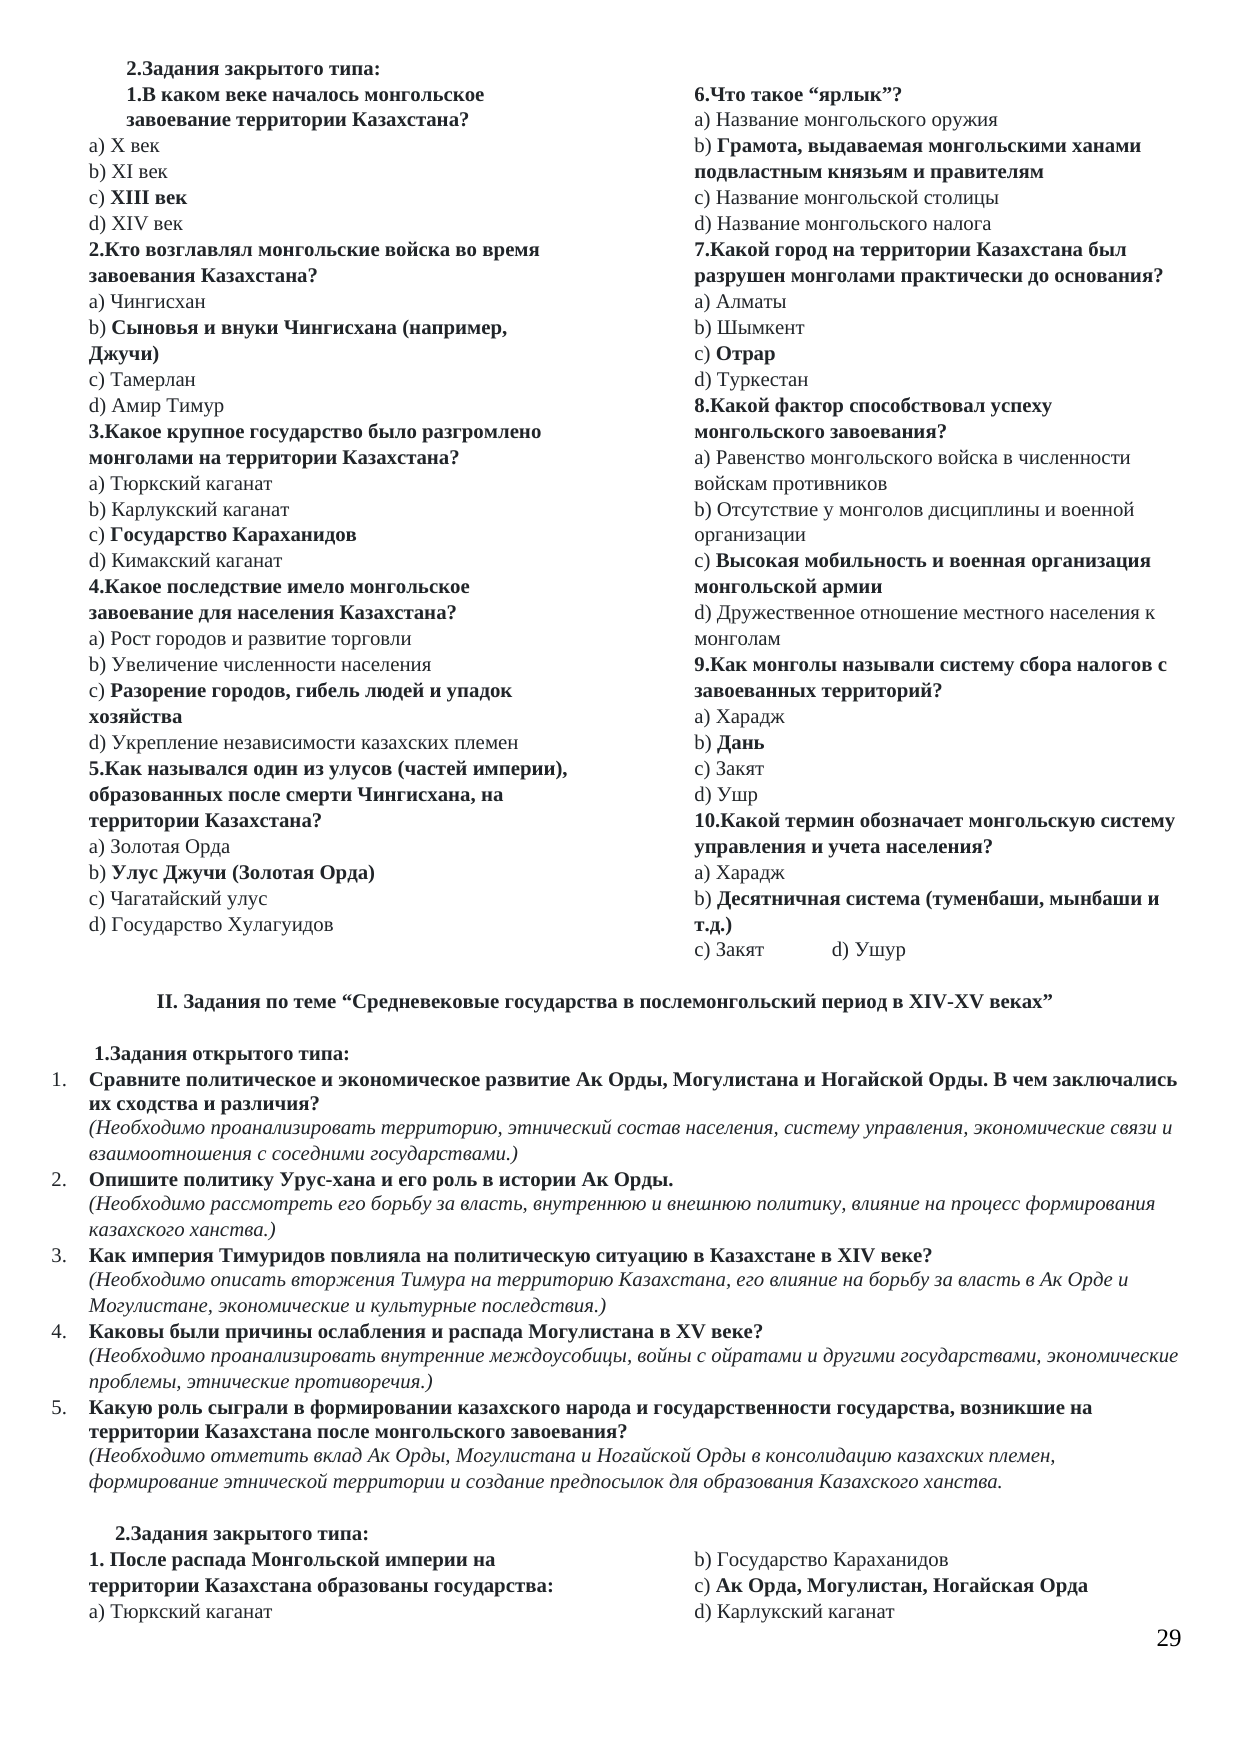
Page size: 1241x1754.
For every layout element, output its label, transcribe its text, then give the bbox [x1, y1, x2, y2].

text a) X век [89, 133, 576, 157]
text c) Закят d) Ушур [694, 937, 1181, 961]
text c) Разорение городов, гибель людей и упадок хозяйства [89, 678, 576, 728]
text c) Название монгольской столицы [694, 185, 1181, 209]
text II. Задания по теме “Средневековые государства в послемонгольский период в XIV-XV веках” [89, 989, 1181, 1013]
list Опишите политику Урус-хана и его роль в истории Ак Орды. [51, 1167, 1181, 1191]
text d) Карлукский каганат [694, 1599, 1181, 1623]
text b) XI век [89, 159, 576, 183]
text a) Чингисхан [89, 289, 576, 313]
text a) Равенство монгольского войска в численности войскам противников [694, 444, 1181, 494]
text 2.Кто возглавлял монгольские войска во время завоевания Казахстана? [89, 237, 576, 287]
text a) Золотая Орда [89, 834, 576, 858]
list Как империя Тимуридов повлияла на политическую ситуацию в Казахстане в XIV веке? [51, 1243, 1181, 1267]
text b) Десятничная система (туменбаши, мынбаши и т.д.) [694, 886, 1181, 936]
text a) Харадж [694, 859, 1181, 884]
text a) Тюркский каганат [89, 1599, 576, 1623]
text a) Тюркский каганат [89, 471, 576, 494]
text 1. После распада Монгольской империи на территории Казахстана образованы государства: [89, 1547, 576, 1597]
text b) Увеличение численности населения [89, 652, 576, 676]
text a) Название монгольского оружия [694, 107, 1181, 131]
text (Необходимо отметить вклад Ак Орды, Могулистана и Ногайской Орды в консолидацию казахских племен, формирование этнической территории и создание предпосылок для образования Казахского ханства. [89, 1443, 1181, 1493]
text b) Государство Караханидов [694, 1547, 1181, 1571]
text d) Ушр [694, 782, 1181, 806]
text 9.Как монголы называли систему сбора налогов с завоеванных территорий? [694, 652, 1181, 702]
text b) Дань [694, 730, 1181, 754]
text d) Амир Тимур [89, 393, 576, 417]
text d) XIV век [89, 211, 576, 235]
list Сравните политическое и экономическое развитие Ак Орды, Могулистана и Ногайской Орды. В чем заключались их сходства и различия? [51, 1067, 1181, 1115]
text d) Название монгольского налога [694, 211, 1181, 235]
text c) Закят [694, 756, 1181, 780]
text 5.Как назывался один из улусов (частей империи), образованных после смерти Чингисхана, на территории Казахстана? [89, 756, 576, 832]
text 6.Что такое “ярлык”? [694, 81, 1181, 106]
text (Необходимо проанализировать внутренние междоусобицы, войны с ойратами и другими государствами, экономические проблемы, этнические противоречия.) [89, 1343, 1181, 1393]
text d) Туркестан [694, 367, 1181, 391]
text 10.Какой термин обозначает монгольскую систему управления и учета населения? [694, 808, 1181, 858]
text d) Государство Хулагуидов [89, 911, 576, 936]
text b) Грамота, выдаваемая монгольскими ханами подвластным князьям и правителям [694, 133, 1181, 183]
text 1.В каком веке началось монгольское завоевание территории Казахстана? [126, 81, 576, 131]
text 2.Задания закрытого типа: [126, 56, 576, 79]
text c) XIII век [89, 185, 576, 209]
text d) Кимакский каганат [89, 548, 576, 572]
text a) Харадж [694, 704, 1181, 728]
text 4.Какое последствие имело монгольское завоевание для населения Казахстана? [89, 574, 576, 624]
text a) Алматы [694, 289, 1181, 313]
text d) Укрепление независимости казахских племен [89, 730, 576, 754]
list Каковы были причины ослабления и распада Могулистана в XV веке? [51, 1319, 1181, 1343]
text b) Карлукский каганат [89, 496, 576, 521]
text c) Государство Караханидов [89, 522, 576, 546]
text c) Отрар [694, 341, 1181, 365]
text (Необходимо рассмотреть его борьбу за власть, внутреннюю и внешнюю политику, влияние на процесс формирования казахского ханства.) [89, 1191, 1181, 1241]
text 7.Какой город на территории Казахстана был разрушен монголами практически до основания? [694, 237, 1181, 287]
text b) Шымкент [694, 315, 1181, 339]
text c) Тамерлан [89, 367, 576, 391]
text b) Отсутствие у монголов дисциплины и военной организации [694, 496, 1181, 546]
text (Необходимо проанализировать территорию, этнический состав населения, систему управления, экономические связи и взаимоотношения с соседними государствами.) [89, 1115, 1181, 1165]
text d) Дружественное отношение местного населения к монголам [694, 600, 1181, 650]
list Какую роль сыграли в формировании казахского народа и государственности государства, возникшие на территории Казахстана после монгольского завоевания? [51, 1395, 1181, 1443]
text 1.Задания открытого типа: [89, 1041, 1181, 1065]
text c) Чагатайский улус [89, 886, 576, 909]
text b) Улус Джучи (Золотая Орда) [89, 859, 576, 884]
text 2.Задания закрытого типа: [89, 1521, 1181, 1545]
text 8.Какой фактор способствовал успеху монгольского завоевания? [694, 393, 1181, 443]
text c) Ак Орда, Могулистан, Ногайская Орда [694, 1573, 1181, 1597]
text a) Рост городов и развитие торговли [89, 626, 576, 650]
text (Необходимо описать вторжения Тимура на территорию Казахстана, его влияние на борьбу за власть в Ак Орде и Могулистане, экономические и культурные последствия.) [89, 1267, 1181, 1317]
text 3.Какое крупное государство было разгромлено монголами на территории Казахстана? [89, 419, 576, 469]
text b) Сыновья и внуки Чингисхана (например, Джучи) [89, 315, 576, 365]
text c) Высокая мобильность и военная организация монгольской армии [694, 548, 1181, 598]
